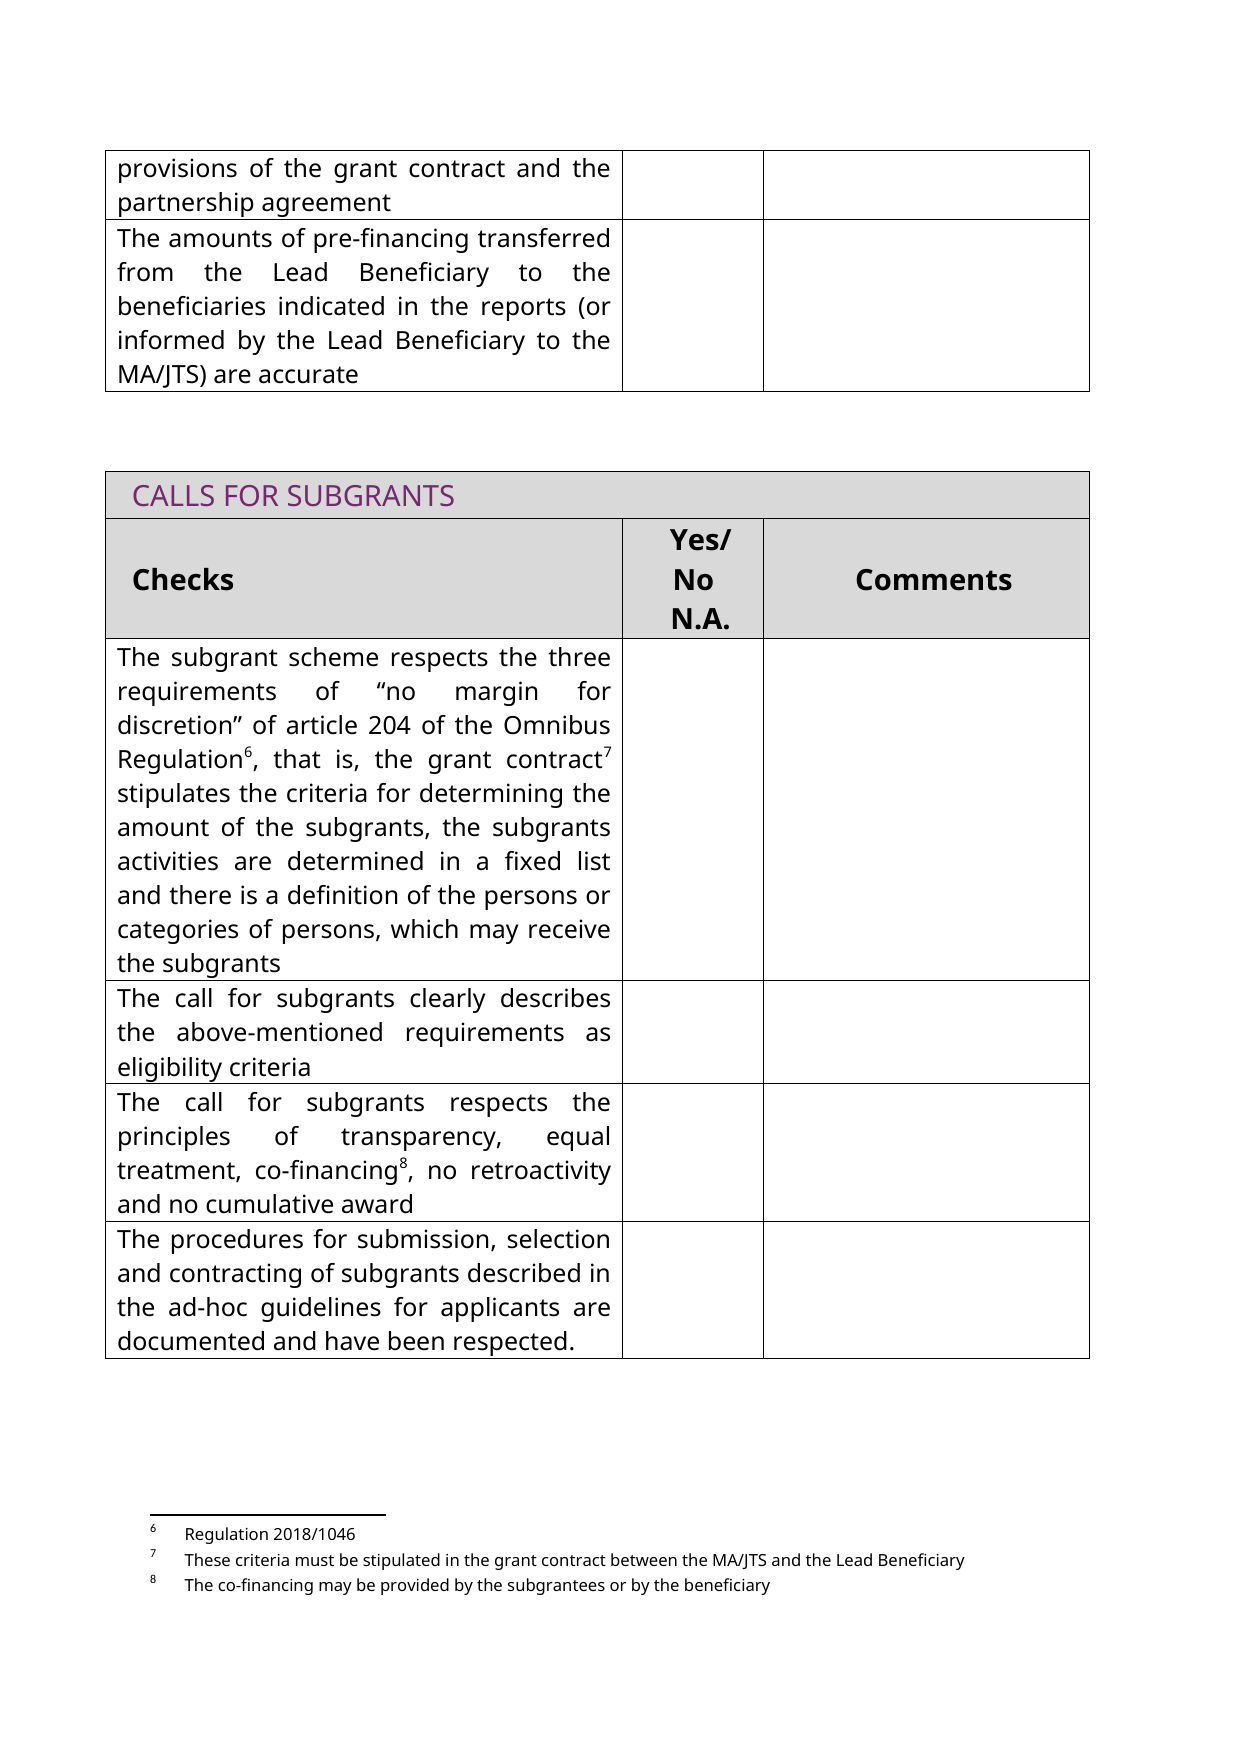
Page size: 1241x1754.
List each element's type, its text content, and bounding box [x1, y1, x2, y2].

table_cell Yes/No N.A. [623, 519, 763, 638]
table_cell [623, 1084, 763, 1221]
table_cell The call for subgrants clearly describes the above-mentioned requirements as eligibility criteria [106, 981, 622, 1083]
table_cell The subgrant scheme respects the three requirements of “no margin for discretion” of article 204 of the Omnibus Regulation, that is, the grant contract stipulates the criteria for determining the amount of the subgrants, the subgrants activities are determined in a fixed list and there is a definition of the persons or categories of persons, which may receive the subgrants [106, 639, 622, 980]
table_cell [106, 151, 622, 219]
table_cell [623, 639, 763, 980]
table_cell The procedures for submission, selection and contracting of subgrants described in the ad-hoc guidelines for applicants are documented and have been respected. [106, 1222, 622, 1358]
table_cell The call for subgrants respects the principles of transparency, equal treatment, co-financing, no retroactivity and no cumulative award [106, 1084, 622, 1221]
table_cell Comments [764, 519, 1089, 638]
table_cell [764, 1222, 1089, 1358]
table_cell [764, 639, 1089, 980]
table_cell Checks [106, 519, 622, 638]
table_cell [764, 1084, 1089, 1221]
table_cell [764, 220, 1089, 391]
table_cell [764, 981, 1089, 1083]
table_cell [623, 151, 763, 219]
table_cell [623, 1222, 763, 1358]
table_cell [764, 151, 1089, 219]
table_cell [623, 220, 763, 391]
table_cell The amounts of pre-financing transferred from the Lead Beneficiary to the beneficiaries indicated in the reports (or informed by the Lead Beneficiary to the MA/JTS) are accurate [106, 220, 622, 391]
table_cell [623, 981, 763, 1083]
table_header CALLS FOR SUBGRANTS [106, 472, 1089, 518]
